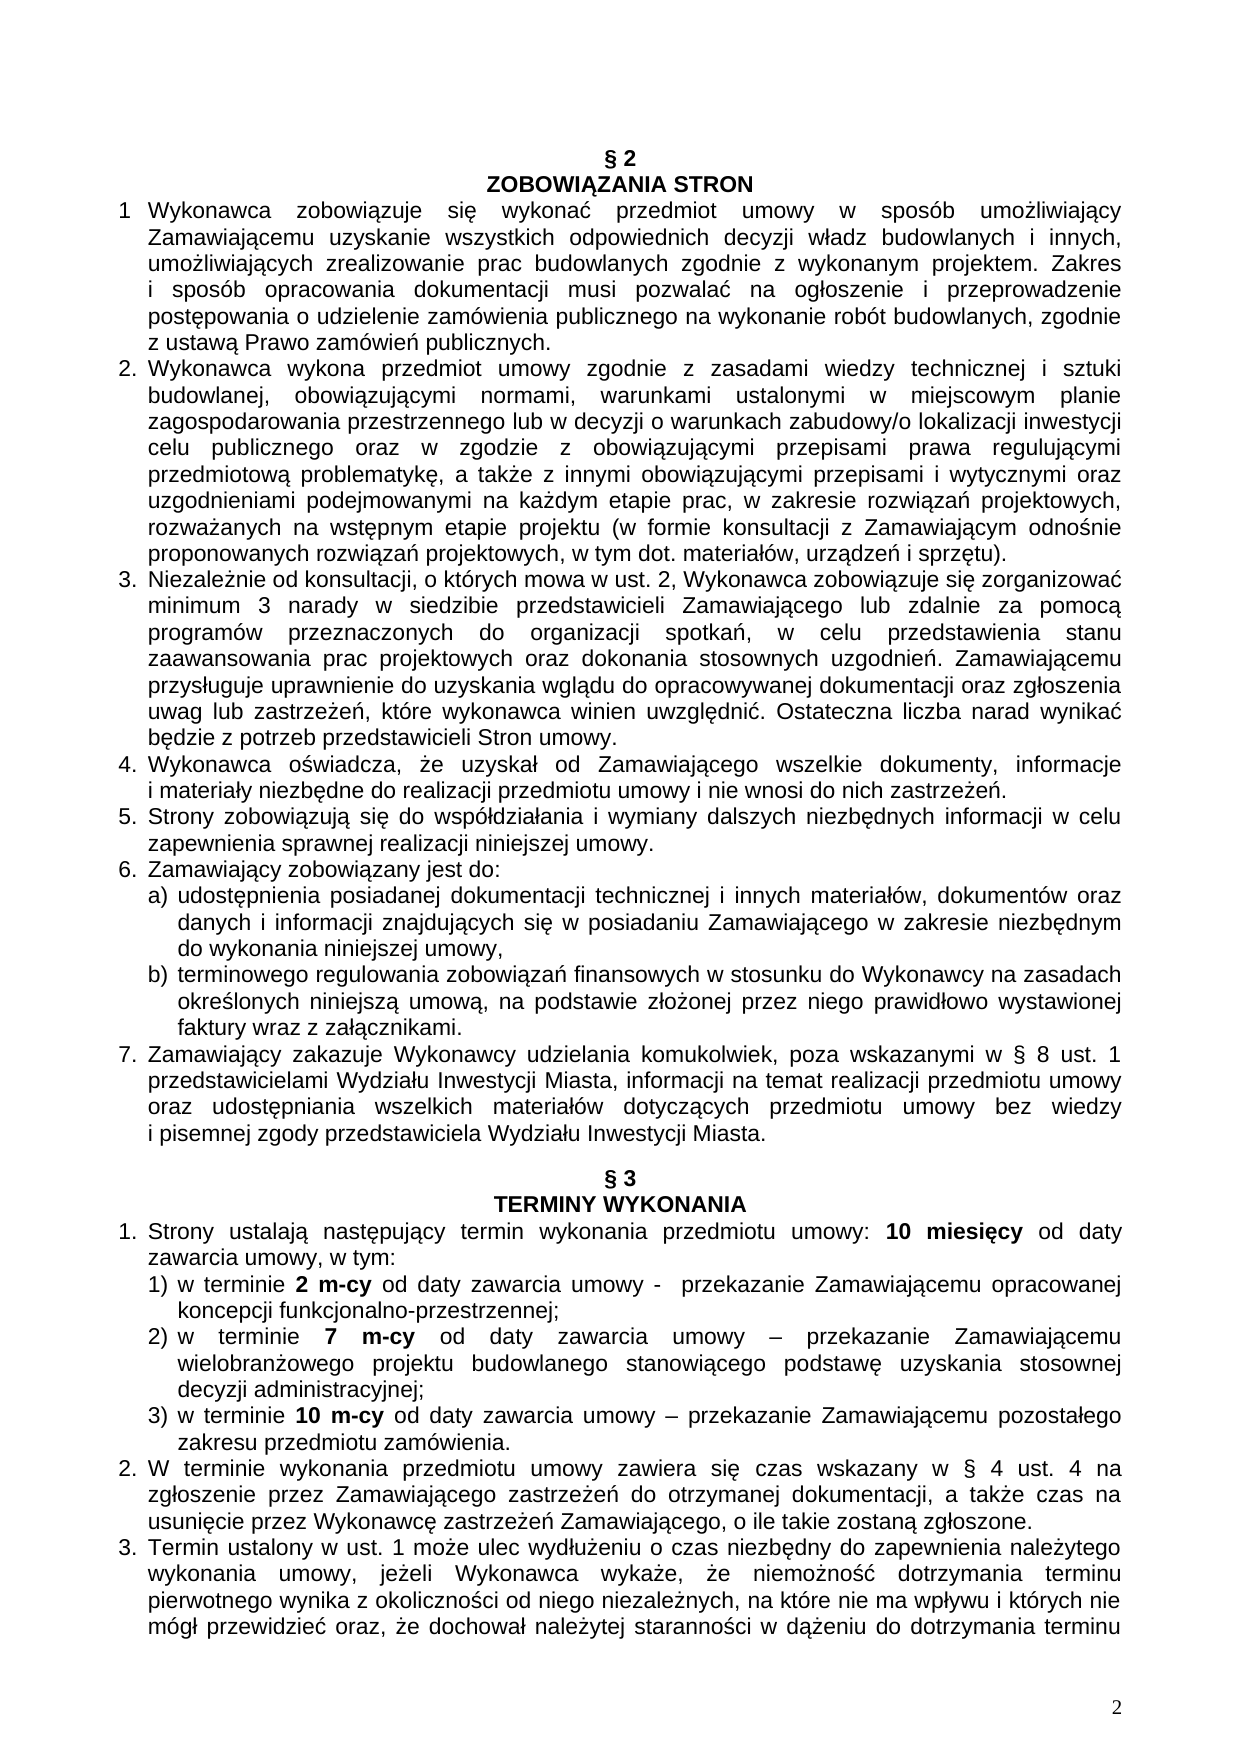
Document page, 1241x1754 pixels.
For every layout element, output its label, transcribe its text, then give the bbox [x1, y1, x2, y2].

list udostępnienia posiadanej dokumentacji technicznej i innych materiałów, dokumentów oraz danych i informacji znajdujących się w posiadaniu Zamawiającego w zakresie niezbędnym do wykonania niniejszej umowy, [148, 882, 1122, 961]
text TERMINY WYKONANIA [118, 1191, 1122, 1218]
text § 2 [118, 118, 1122, 171]
text 1 Wykonawca zobowiązuje się wykonać przedmiot umowy w sposób umożliwiający Zamawiającemu uzyskanie wszystkich odpowiednich decyzji władz budowlanych i innych, umożliwiających zrealizowanie prac budowlanych zgodnie z wykonanym projektem. Zakres i sposób opracowania dokumentacji musi pozwalać na ogłoszenie i przeprowadzenie postępowania o udzielenie zamówienia publicznego na wykonanie robót budowlanych, zgodnie z ustawą Prawo zamówień publicznych. [118, 197, 1122, 355]
list Strony zobowiązują się do współdziałania i wymiany dalszych niezbędnych informacji w celu zapewnienia sprawnej realizacji niniejszej umowy. [118, 803, 1122, 856]
list w terminie 10 m-cy od daty zawarcia umowy – przekazanie Zamawiającemu pozostałego zakresu przedmiotu zamówienia. [148, 1402, 1122, 1455]
list Niezależnie od konsultacji, o których mowa w ust. 2, Wykonawca zobowiązuje się zorganizować minimum 3 narady w siedzibie przedstawicieli Zamawiającego lub zdalnie za pomocą programów przeznaczonych do organizacji spotkań, w celu przedstawienia stanu zaawansowania prac projektowych oraz dokonania stosownych uzgodnień. Zamawiającemu przysługuje uprawnienie do uzyskania wglądu do opracowywanej dokumentacji oraz zgłoszenia uwag lub zastrzeżeń, które wykonawca winien uwzględnić. Ostateczna liczba narad wynikać będzie z potrzeb przedstawicieli Stron umowy. [118, 566, 1122, 751]
list w terminie 7 m-cy od daty zawarcia umowy – przekazanie Zamawiającemu wielobranżowego projektu budowlanego stanowiącego podstawę uzyskania stosownej decyzji administracyjnej; [148, 1323, 1122, 1402]
text ZOBOWIĄZANIA STRON [118, 171, 1122, 197]
text 2. Wykonawca wykona przedmiot umowy zgodnie z zasadami wiedzy technicznej i sztuki budowlanej, obowiązującymi normami, warunkami ustalonymi w miejscowym planie zagospodarowania przestrzennego lub w decyzji o warunkach zabudowy/o lokalizacji inwestycji celu publicznego oraz w zgodzie z obowiązującymi przepisami prawa regulującymi przedmiotową problematykę, a także z innymi obowiązującymi przepisami i wytycznymi oraz uzgodnieniami podejmowanymi na każdym etapie prac, w zakresie rozwiązań projektowych, rozważanych na wstępnym etapie projektu (w formie konsultacji z Zamawiającym odnośnie proponowanych rozwiązań projektowych, w tym dot. materiałów, urządzeń i sprzętu). [118, 355, 1122, 566]
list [118, 1534, 1122, 1639]
list Strony ustalają następujący termin wykonania przedmiotu umowy: 10 miesięcy od daty zawarcia umowy, w tym: [118, 1218, 1122, 1271]
list Zamawiający zakazuje Wykonawcy udzielania komukolwiek, poza wskazanymi w § 8 ust. 1 przedstawicielami Wydziału Inwestycji Miasta, informacji na temat realizacji przedmiotu umowy oraz udostępniania wszelkich materiałów dotyczących przedmiotu umowy bez wiedzy i pisemnej zgody przedstawiciela Wydziału Inwestycji Miasta. [118, 1041, 1122, 1146]
text § 3 [118, 1165, 1122, 1191]
list w terminie 2 m-cy od daty zawarcia umowy - przekazanie Zamawiającemu opracowanej koncepcji funkcjonalno-przestrzennej; [148, 1271, 1122, 1323]
list Wykonawca oświadcza, że uzyskał od Zamawiającego wszelkie dokumenty, informacje i materiały niezbędne do realizacji przedmiotu umowy i nie wnosi do nich zastrzeżeń. [118, 751, 1122, 803]
list W terminie wykonania przedmiotu umowy zawiera się czas wskazany w § 4 ust. 4 na zgłoszenie przez Zamawiającego zastrzeżeń do otrzymanej dokumentacji, a także czas na usunięcie przez Wykonawcę zastrzeżeń Zamawiającego, o ile takie zostaną zgłoszone. [118, 1455, 1122, 1534]
list terminowego regulowania zobowiązań finansowych w stosunku do Wykonawcy na zasadach określonych niniejszą umową, na podstawie złożonej przez niego prawidłowo wystawionej faktury wraz z załącznikami. [148, 961, 1122, 1041]
list Zamawiający zobowiązany jest do: [118, 856, 1122, 882]
